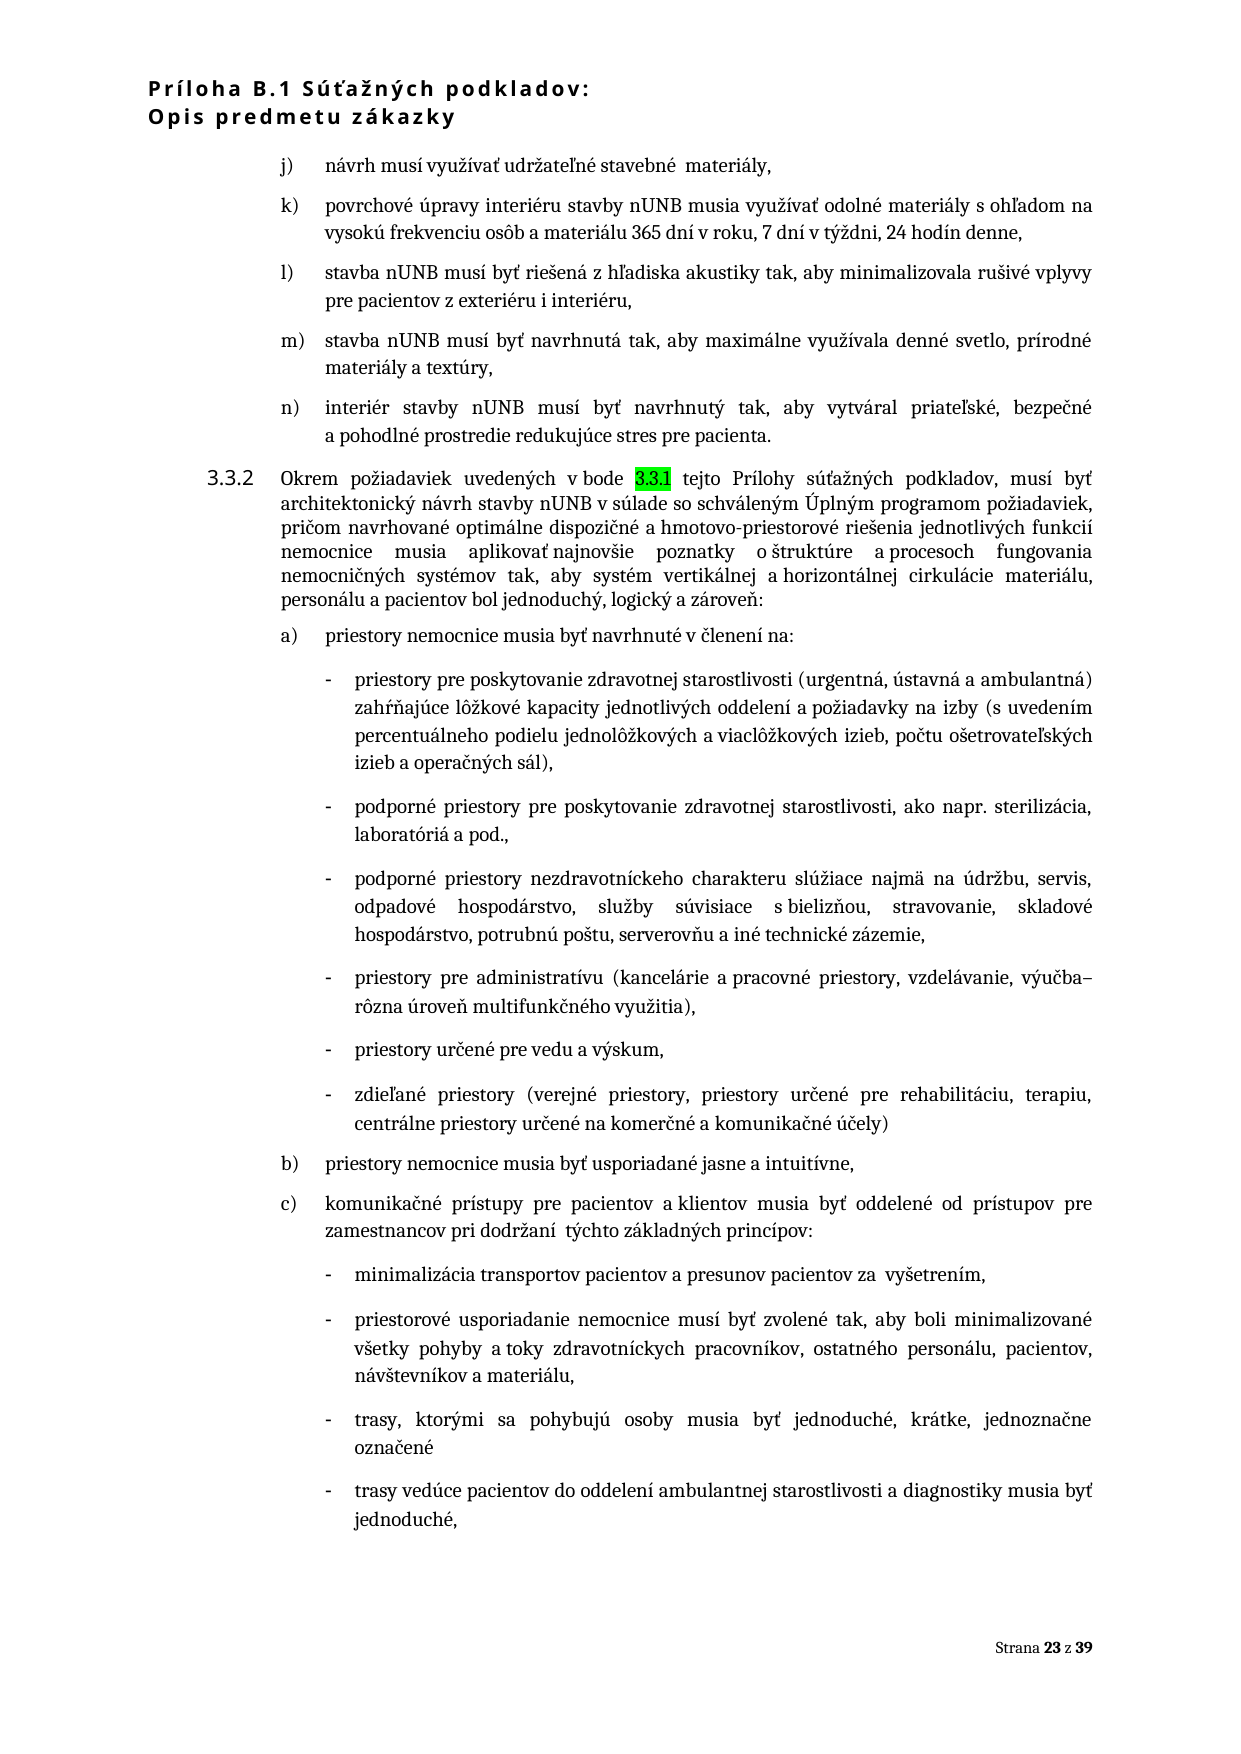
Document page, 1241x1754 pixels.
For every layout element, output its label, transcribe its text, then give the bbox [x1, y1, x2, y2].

list podporné priestory nezdravotníckeho charakteru slúžiace najmä na údržbu, servis, odpadové hospodárstvo, služby súvisiace s bielizňou, stravovanie, skladové hospodárstvo, potrubnú poštu, serverovňu a iné technické zázemie, [325, 863, 1093, 946]
list podporné priestory pre poskytovanie zdravotnej starostlivosti, ako napr. sterilizácia, laboratóriá a pod., [325, 791, 1093, 847]
list minimalizácia transportov pacientov a presunov pacientov za vyšetrením, [325, 1259, 1093, 1287]
list zdieľané priestory (verejné priestory, priestory určené pre rehabilitáciu, terapiu, centrálne priestory určené na komerčné a komunikačné účely) [325, 1079, 1093, 1136]
list priestory pre administratívu (kancelárie a pracovné priestory, vzdelávanie, výučba– rôzna úroveň multifunkčného využitia), [325, 962, 1093, 1018]
list trasy vedúce pacientov do oddelení ambulantnej starostlivosti a diagnostiky musia byť jednoduché, [325, 1476, 1093, 1532]
list priestorové usporiadanie nemocnice musí byť zvolené tak, aby boli minimalizované všetky pohyby a toky zdravotníckych pracovníkov, ostatného personálu, pacientov, návštevníkov a materiálu, [325, 1304, 1093, 1388]
list povrchové úpravy interiéru stavby nUNB musia využívať odolné materiály s ohľadom na vysokú frekvenciu osôb a materiálu 365 dní v roku, 7 dní v týždni, 24 hodín denne, [281, 193, 1093, 245]
list priestory nemocnice musia byť usporiadané jasne a intuitívne, [281, 1152, 1093, 1176]
list priestory pre poskytovanie zdravotnej starostlivosti (urgentná, ústavná a ambulantná) zahŕňajúce lôžkové kapacity jednotlivých oddelení a požiadavky na izby (s uvedením percentuálneho podielu jednolôžkových a viaclôžkových izieb, počtu ošetrovateľských izieb a operačných sál), [325, 664, 1093, 775]
list interiér stavby nUNB musí byť navrhnutý tak, aby vytváral priateľské, bezpečné a pohodlné prostredie redukujúce stres pre pacienta. [281, 396, 1093, 447]
list priestory určené pre vedu a výskum, [325, 1034, 1093, 1063]
subtitle Okrem požiadaviek uvedených v bode 3.3.1 tejto Prílohy súťažných podkladov, musí byť architektonický návrh stavby nUNB v súlade so schváleným Úplným programom požiadaviek, pričom navrhované optimálne dispozičné a hmotovo-priestorové riešenia jednotlivých funkcií nemocnice musia aplikovať najnovšie poznatky o štruktúre a procesoch fungovania nemocničných systémov tak, aby systém vertikálnej a horizontálnej cirkulácie materiálu, personálu a pacientov bol jednoduchý, logický a zároveň: [207, 463, 1093, 612]
list stavba nUNB musí byť riešená z hľadiska akustiky tak, aby minimalizovala rušivé vplyvy pre pacientov z exteriéru i interiéru, [281, 261, 1093, 312]
list návrh musí využívať udržateľné stavebné materiály, [281, 153, 1093, 177]
list komunikačné prístupy pre pacientov a klientov musia byť oddelené od prístupov pre zamestnancov pri dodržaní týchto základných princípov: [281, 1192, 1093, 1243]
list priestory nemocnice musia byť navrhnuté v členení na: [281, 624, 1093, 648]
list trasy, ktorými sa pohybujú osoby musia byť jednoduché, krátke, jednoznačne označené [325, 1404, 1093, 1459]
list stavba nUNB musí byť navrhnutá tak, aby maximálne využívala denné svetlo, prírodné materiály a textúry, [281, 328, 1093, 380]
